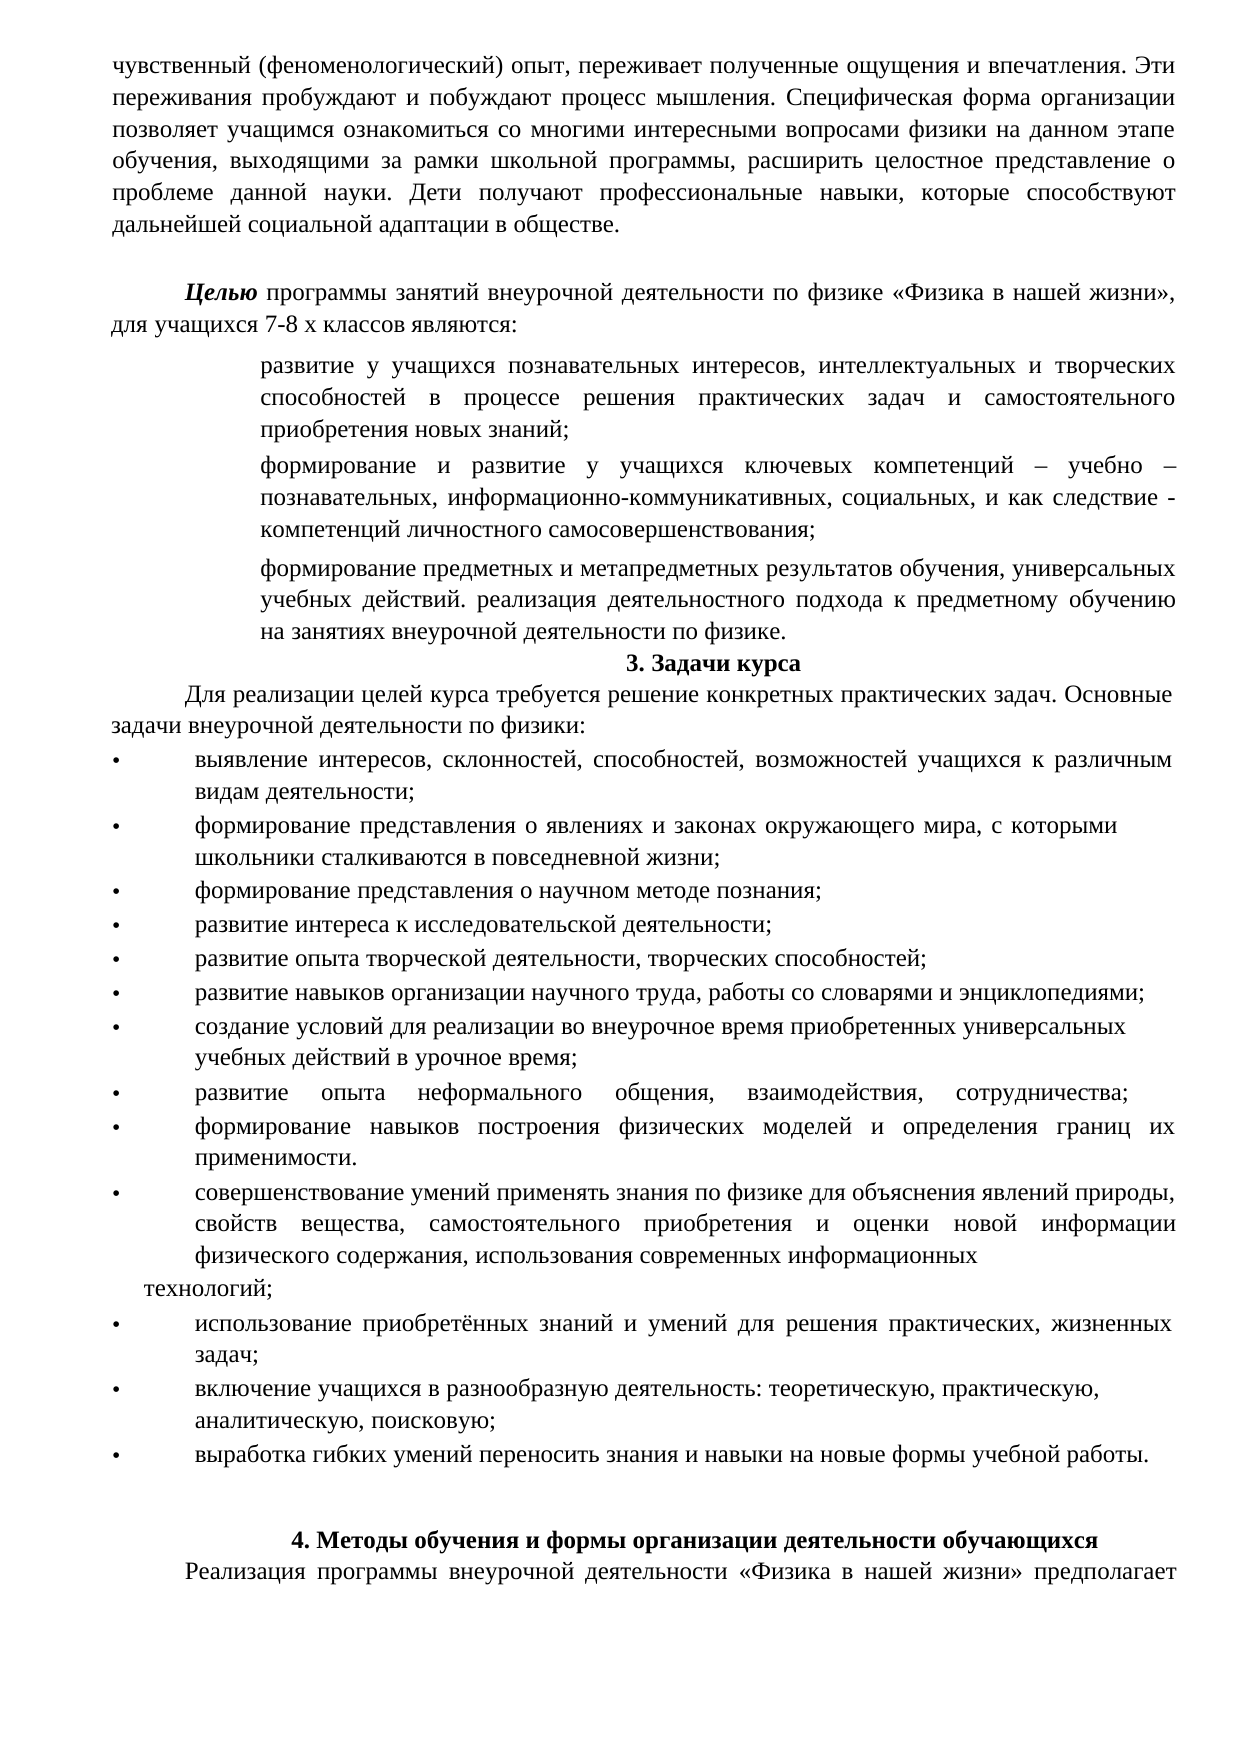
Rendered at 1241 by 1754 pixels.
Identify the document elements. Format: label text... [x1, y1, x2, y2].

list формирование навыков построения физических моделей и определения границ их применимости. [112, 1111, 1175, 1171]
list Методы обучения и формы организации деятельности обучающихся [184, 1525, 1205, 1554]
list развитие у учащихся познавательных интересов, интеллектуальных и творческих способностей в процессе решения практических задач и самостоятельного приобретения новых знаний; [260, 351, 1176, 443]
list Задачи курса [222, 648, 1205, 677]
list использование приобретённых знаний и умений для решения практических, жизненных задач; [112, 1308, 1176, 1368]
text Целью программы занятий внеурочной деятельности по физике «Физика в нашей жизни», для учащихся 7-8 х классов являются: [111, 277, 1176, 338]
list развитие опыта творческой деятельности, творческих способностей; [112, 943, 1205, 972]
list включение учащихся в разнообразную деятельность: теоретическую, практическую, аналитическую, поисковую; [112, 1373, 1175, 1434]
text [111, 1556, 1176, 1585]
text формирование предметных и метапредметных результатов обучения, универсальных учебных действий. реализация деятельностного подхода к предметному обучению на занятиях внеурочной деятельности по физике. [260, 553, 1176, 645]
list развитие интереса к исследовательской деятельности; [112, 909, 1205, 938]
text Для реализации целей курса требуется решение конкретных практических задач. Основные задачи внеурочной деятельности по физики: [111, 679, 1205, 739]
list формирование представления о научном методе познания; [112, 875, 1205, 904]
list развитие опыта неформального общения, взаимодействия, сотрудничества; [112, 1077, 1175, 1105]
list выявление интересов, склонностей, способностей, возможностей учащихся к различным видам деятельности; [112, 744, 1175, 805]
list выработка гибких умений переносить знания и навыки на новые формы учебной работы. [112, 1439, 1205, 1467]
list формирование представления о явлениях и законах окружающего мира, с которыми школьники сталкиваются в повседневной жизни; [112, 810, 1175, 870]
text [112, 50, 1176, 238]
list создание условий для реализации во внеурочное время приобретенных универсальных учебных действий в урочное время; [112, 1011, 1175, 1071]
list совершенствование умений применять знания по физике для объяснения явлений природы, свойств вещества, самостоятельного приобретения и оценки новой информации физического содержания, использования современных информационных [112, 1177, 1176, 1269]
text технологий; [144, 1273, 1205, 1302]
list формирование и развитие у учащихся ключевых компетенций – учебно – познавательных, информационно-коммуникативных, социальных, и как следствие - компетенций личностного самосовершенствования; [260, 450, 1177, 542]
list развитие навыков организации научного труда, работы со словарями и энциклопедиями; [112, 977, 1205, 1005]
